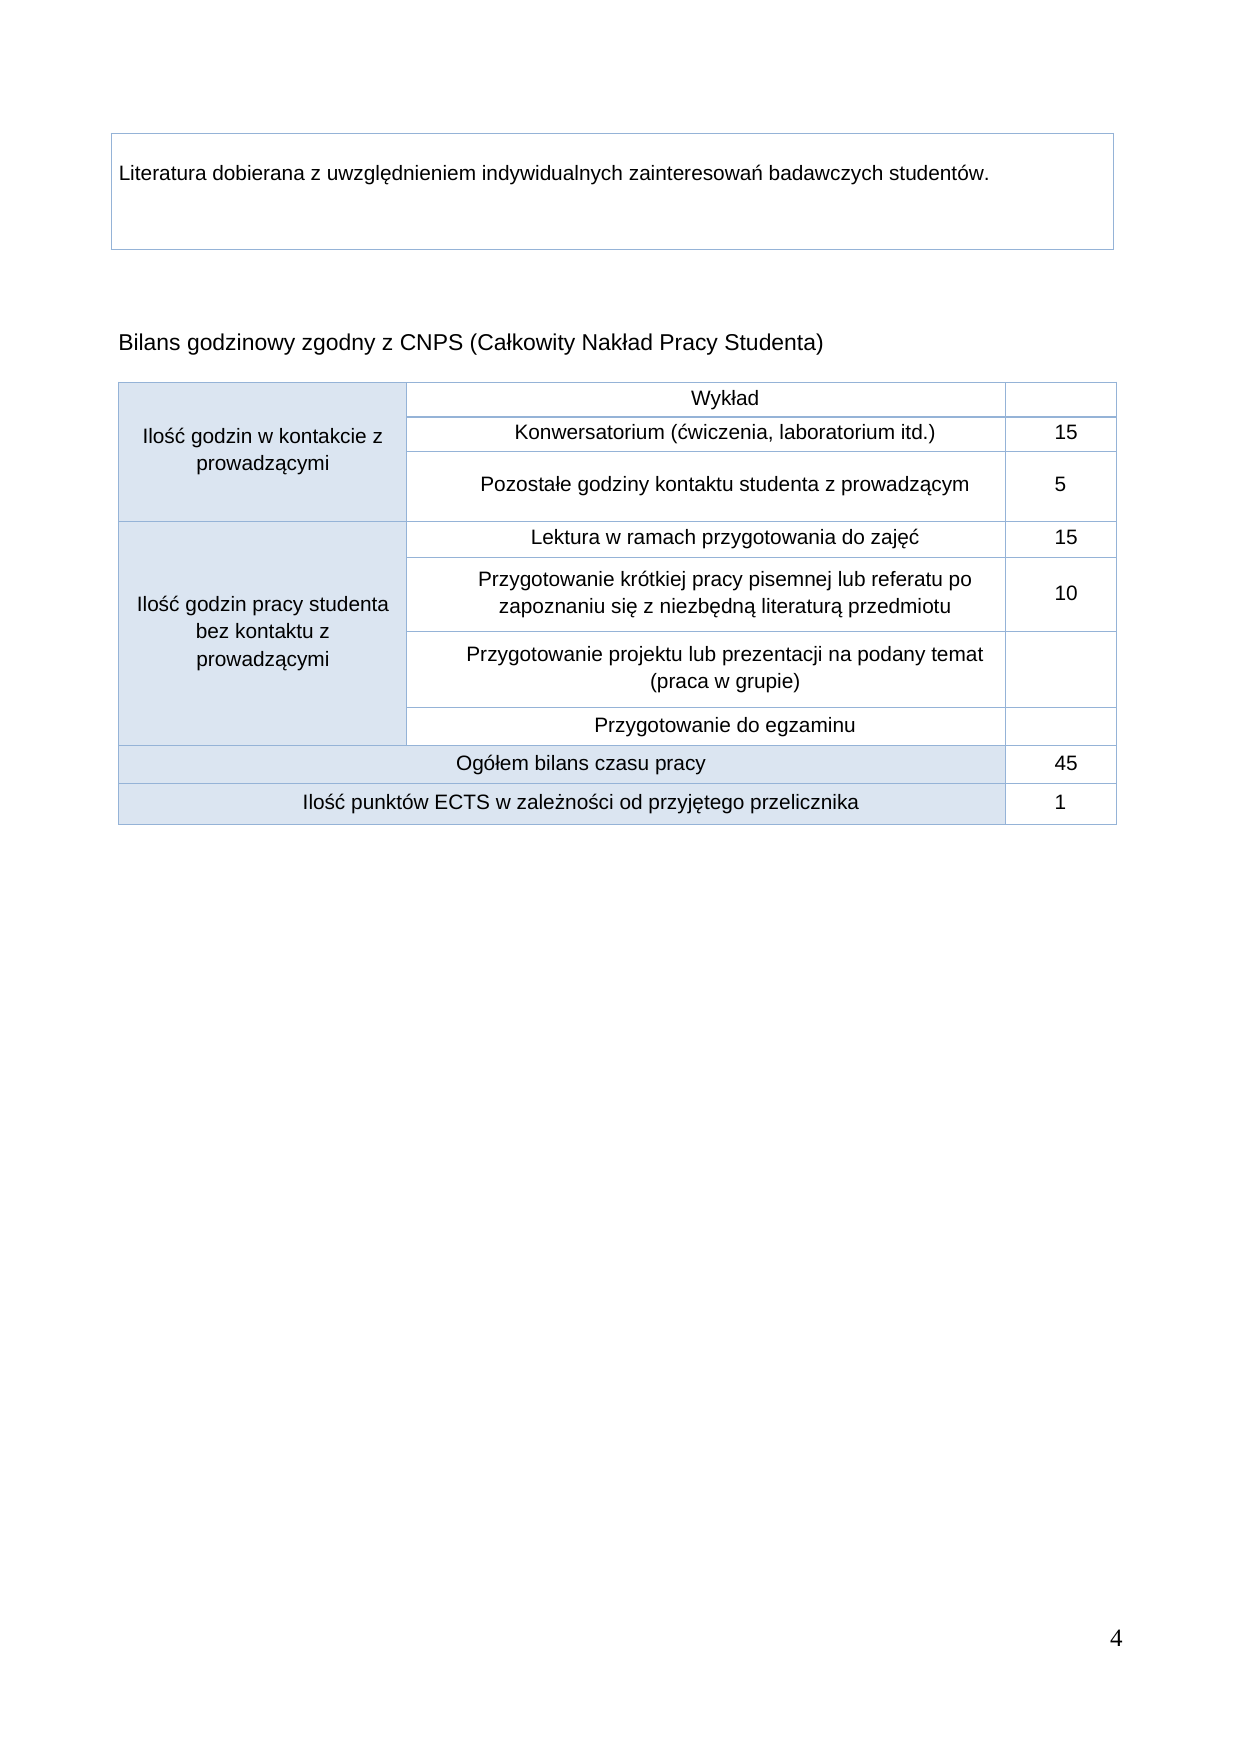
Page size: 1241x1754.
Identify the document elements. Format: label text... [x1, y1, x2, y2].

table_cell 10 [1006, 558, 1116, 631]
table_header [1006, 383, 1116, 416]
table_cell [1006, 708, 1116, 745]
table_cell 1 [1006, 784, 1116, 824]
table_header Literatura dobierana z uwzględnieniem indywidualnych zainteresowań badawczych studentów. [112, 134, 1113, 249]
table_cell Konwersatorium (ćwiczenia, laboratorium itd.) [407, 418, 1005, 451]
table_cell Ilość godzin pracy studenta bez kontaktu z prowadzącymi [119, 522, 406, 745]
table_cell Ilość punktów ECTS w zależności od przyjętego przelicznika [119, 784, 1005, 824]
table_cell Ogółem bilans czasu pracy [119, 746, 1005, 783]
table_cell Pozostałe godziny kontaktu studenta z prowadzącym [407, 452, 1005, 521]
table_cell 15 [1006, 522, 1116, 557]
text Bilans godzinowy zgodny z CNPS (Całkowity Nakład Pracy Studenta) [118, 329, 1122, 355]
table_header Ilość godzin w kontakcie z prowadzącymi [119, 383, 406, 521]
table_cell 45 [1006, 746, 1116, 783]
table_cell [1006, 632, 1116, 707]
table_header Wykład [407, 383, 1005, 416]
table_cell 5 [1006, 452, 1116, 521]
table_cell Przygotowanie projektu lub prezentacji na podany temat (praca w grupie) [407, 632, 1005, 707]
table_cell Lektura w ramach przygotowania do zajęć [407, 522, 1005, 557]
table_cell Przygotowanie do egzaminu [407, 708, 1005, 745]
table_cell Przygotowanie krótkiej pracy pisemnej lub referatu po zapoznaniu się z niezbędną literaturą przedmiotu [407, 558, 1005, 631]
table_cell 15 [1006, 418, 1116, 451]
